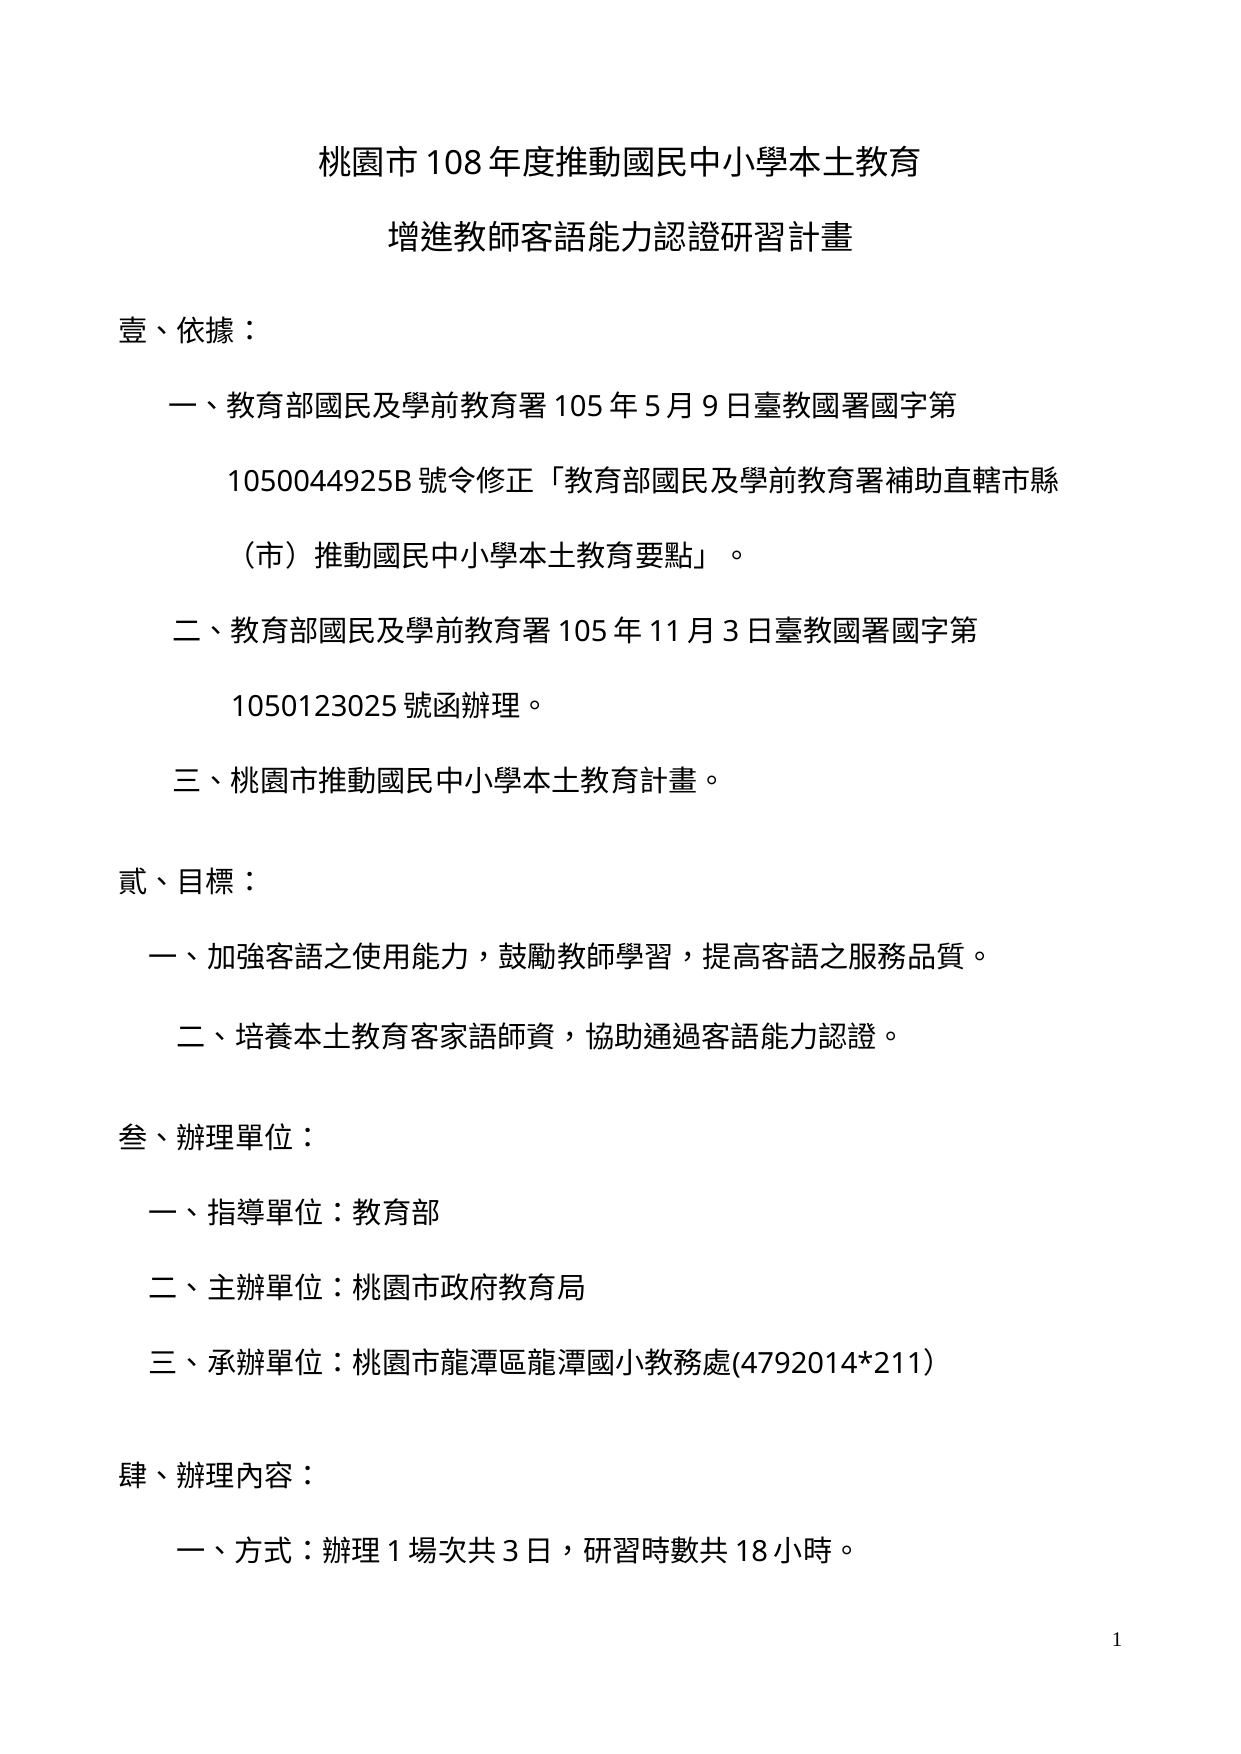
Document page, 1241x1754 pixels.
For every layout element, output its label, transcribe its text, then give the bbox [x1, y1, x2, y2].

text 三、承辦單位：桃園市龍潭區龍潭國小教務處(4792014*211） [118, 1324, 1122, 1399]
text 二、培養本土教育客家語師資，協助通過客語能力認證。 [118, 997, 1122, 1072]
text 1050123025號函辦理。 [143, 666, 1122, 741]
text 一、加強客語之使用能力，鼓勵教師學習，提高客語之服務品質。 [118, 917, 1122, 992]
text 肆、辦理內容： [118, 1436, 1122, 1511]
text 二、教育部國民及學前教育署105年11月3日臺教國署國字第 [143, 591, 1122, 666]
text 三、桃園市推動國民中小學本土教育計畫。 [143, 741, 1122, 816]
text 增進教師客語能力認證研習計畫 [118, 197, 1122, 272]
text 貳、目標： [118, 842, 1122, 917]
text 一、教育部國民及學前教育署105年5月9日臺教國署國字第1050044925B號令修正「教育部國民及學前教育署補助直轄市縣（市）推動國民中小學本土教育要點」。 [168, 366, 1122, 591]
text 一、方式：辦理1場次共3日，研習時數共18小時。 [176, 1511, 1122, 1586]
text 一、指導單位：教育部 [118, 1174, 1122, 1249]
text 桃園市108年度推動國民中小學本土教育 [118, 122, 1122, 197]
text 叁、辦理單位： [118, 1099, 1122, 1174]
text 二、主辦單位：桃園市政府教育局 [118, 1249, 1122, 1324]
text 壹、依據： [118, 291, 1122, 366]
